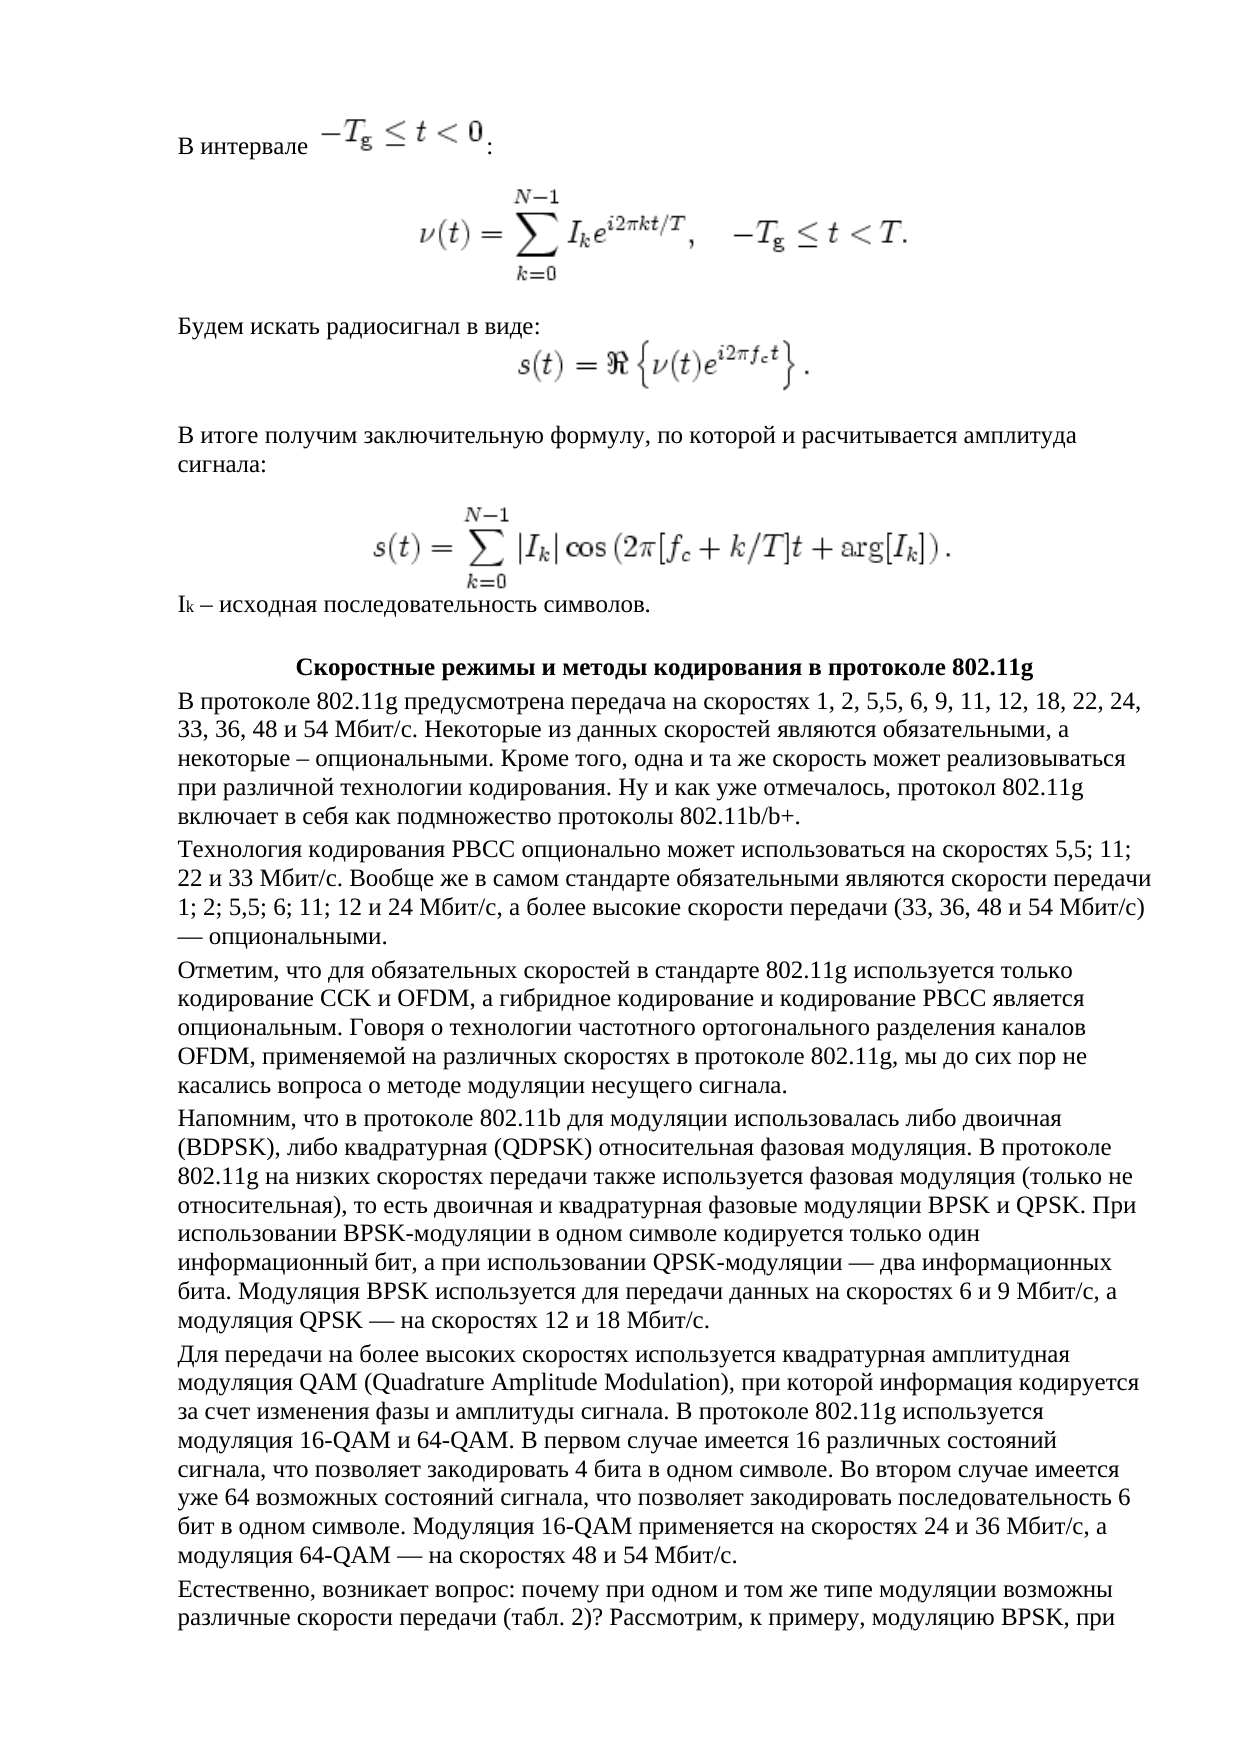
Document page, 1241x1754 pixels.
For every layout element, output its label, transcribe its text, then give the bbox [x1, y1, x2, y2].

text Напомним, что в протоколе 802.11b для модуляции использовалась либо двоичная (BDPSK), либо квадратурная (QDPSK) относительная фазовая модуляция. В протоколе 802.11g на низких скоростях передачи также используется фазовая модуляция (только не относительная), то есть двоичная и квадратурная фазовые модуляции BPSK и QPSK. При использовании BPSK-модуляции в одном символе кодируется только один информационный бит, а при использовании QPSK-модуляции — два информационных бита. Модуляция BPSK используется для передачи данных на скоростях 6 и 9 Мбит/с, а модуляция QPSK — на скоростях 12 и 18 Мбит/с. [177, 1103, 1152, 1333]
text Будем искать радиосигнал в виде: [177, 311, 1152, 340]
text Скоростные режимы и методы кодирования в протоколе 802.11g [177, 652, 1152, 681]
text В итоге получим заключительную формулу, по которой и расчитывается амплитуда сигнала: [177, 420, 1152, 478]
text Для передачи на более высоких скоростях используется квадратурная амплитудная модуляция QAM (Quadrature Amplitude Modulation), при которой информация кодируется за счет изменения фазы и амплитуды сигнала. В протоколе 802.11g используется модуляция 16-QAM и 64-QAM. В первом случае имеется 16 различных состояний сигнала, что позволяет закодировать 4 бита в одном символе. Во втором случае имеется уже 64 возможных состояний сигнала, что позволяет закодировать последовательность 6 бит в одном символе. Модуляция 16-QAM применяется на скоростях 24 и 36 Мбит/с, а модуляция 64-QAM — на скоростях 48 и 54 Мбит/с. [177, 1339, 1152, 1569]
picture [314, 118, 487, 154]
text Ik – исходная последовательность символов. [177, 589, 1152, 618]
text Технология кодирования PBCC опционально может использоваться на скоростях 5,5; 11; 22 и 33 Мбит/с. Вообще же в самом стандарте обязательными являются скорости передачи 1; 2; 5,5; 6; 11; 12 и 24 Мбит/с, а более высокие скорости передачи (33, 36, 48 и 54 Мбит/с) — опциональными. [177, 834, 1152, 949]
text В протоколе 802.11g предусмотрена передача на скоростях 1, 2, 5,5, 6, 9, 11, 12, 18, 22, 24, 33, 36, 48 и 54 Мбит/с. Некоторые из данных скоростей являются обязательными, а некоторые – опциональными. Кроме того, одна и та же скорость может реализовываться при различной технологии кодирования. Ну и как уже отмечалось, протокол 802.11g включает в себя как подмножество протоколы 802.11b/b+. [177, 686, 1152, 829]
picture [416, 188, 913, 282]
text В интервале : [177, 118, 1152, 159]
text Отметим, что для обязательных скоростей в стандарте 802.11g используется только кодирование CCK и OFDM, а гибридное кодирование и кодирование PBCC является опциональным. Говоря о технологии частотного ортогонального разделения каналов OFDM, применяемой на различных скоростях в протоколе 802.11g, мы до сих пор не касались вопроса о методе модуляции несущего сигнала. [177, 955, 1152, 1098]
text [177, 1574, 1152, 1631]
picture [371, 506, 958, 590]
picture [514, 339, 815, 392]
